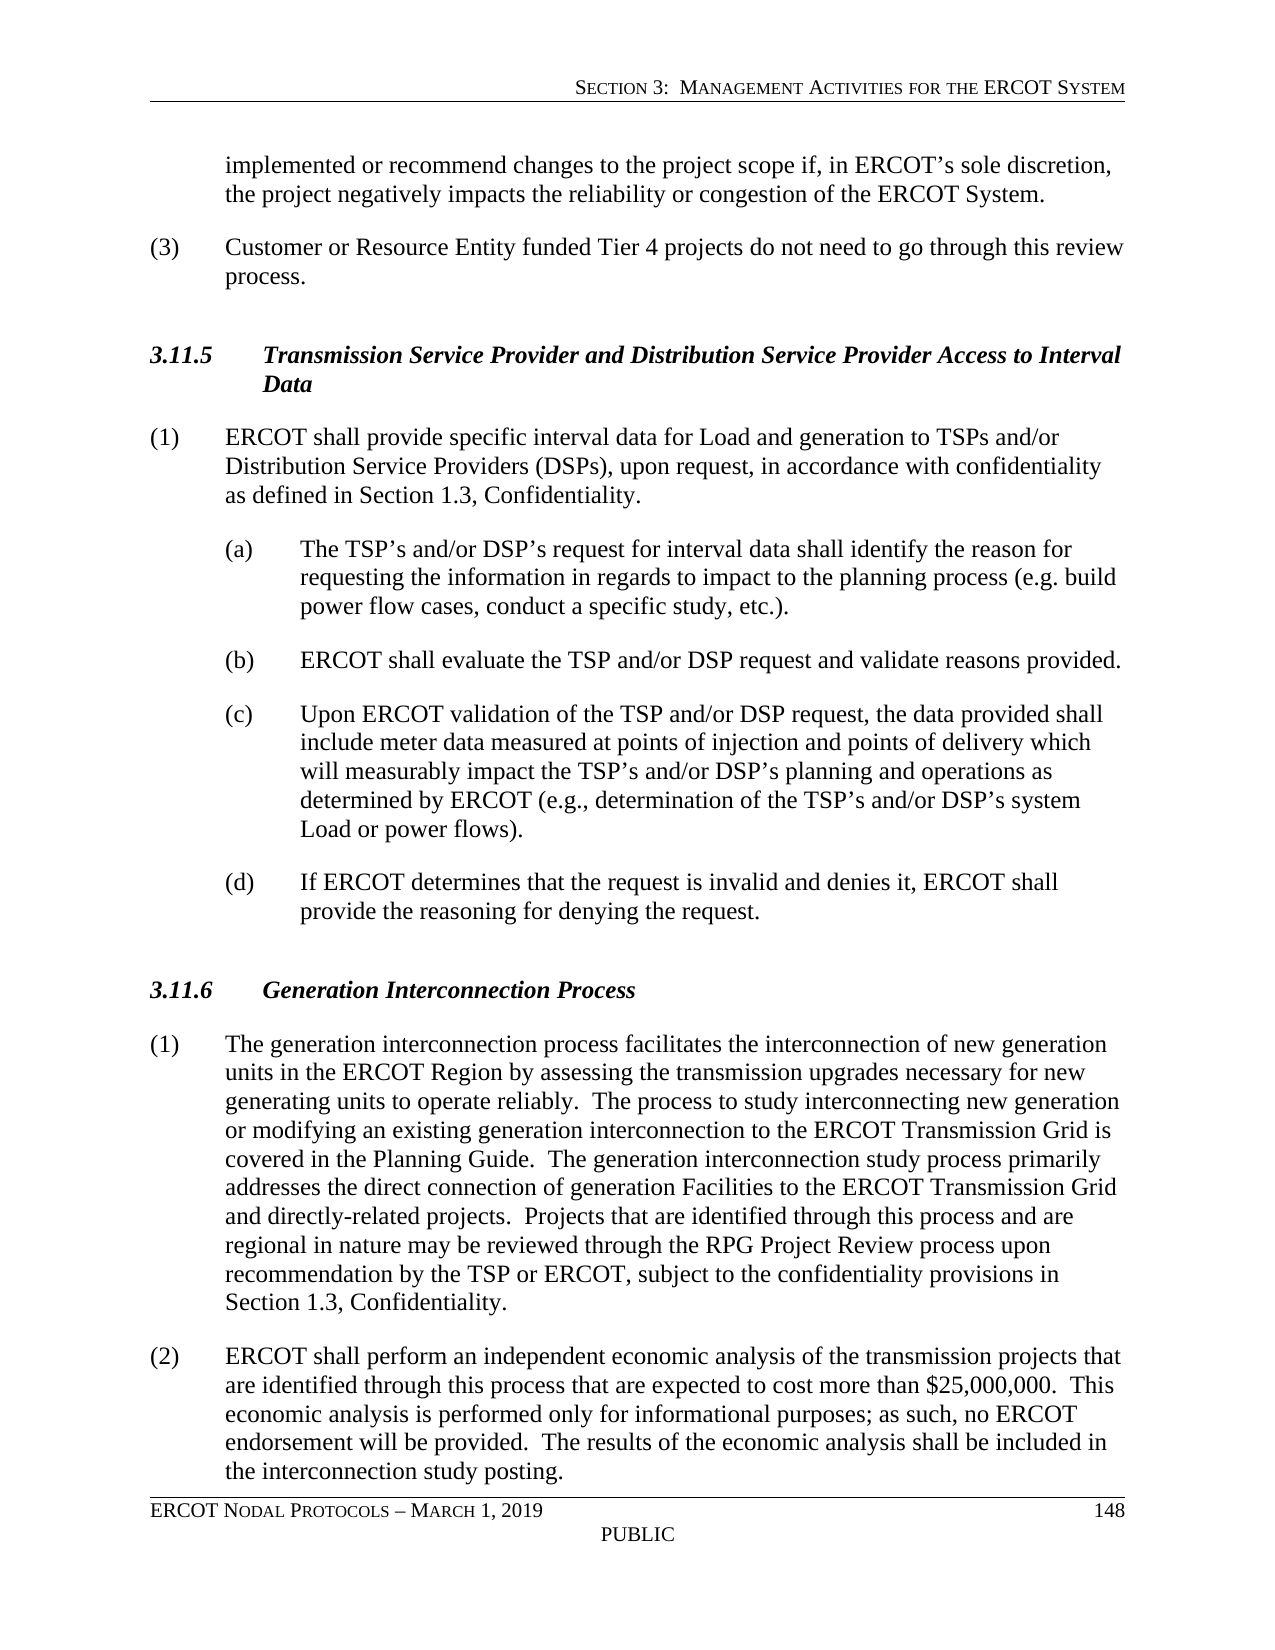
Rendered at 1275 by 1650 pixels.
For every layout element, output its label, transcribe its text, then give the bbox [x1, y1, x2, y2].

text (1) The generation interconnection process facilitates the interconnection of new generation units in the ERCOT Region by assessing the transmission upgrades necessary for new generating units to operate reliably. The process to study interconnecting new generation or modifying an existing generation interconnection to the ERCOT Transmission Grid is covered in the Planning Guide. The generation interconnection study process primarily addresses the direct connection of generation Facilities to the ERCOT Transmission Grid and directly-related projects. Projects that are identified through this process and are regional in nature may be reviewed through the RPG Project Review process upon recommendation by the TSP or ERCOT, subject to the confidentiality provisions in Section 1.3, Confidentiality. [150, 1029, 1125, 1316]
text 3.11.6 Generation Interconnection Process [150, 975, 1125, 1004]
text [150, 150, 1125, 207]
list (b) ERCOT shall evaluate the TSP and/or DSP request and validate reasons provided. [225, 645, 1125, 674]
text 3.11.5 Transmission Service Provider and Distribution Service Provider Access to Interval Data [150, 340, 1125, 397]
list (c) Upon ERCOT validation of the TSP and/or DSP request, the data provided shall include meter data measured at points of injection and points of delivery which will measurably impact the TSP’s and/or DSP’s planning and operations as determined by ERCOT (e.g., determination of the TSP’s and/or DSP’s system Load or power flows). [225, 699, 1125, 842]
text (3) Customer or Resource Entity funded Tier 4 projects do not need to go through this review process. [150, 232, 1125, 290]
list (d) If ERCOT determines that the request is invalid and denies it, ERCOT shall provide the reasoning for denying the request. [225, 867, 1125, 925]
list (a) The TSP’s and/or DSP’s request for interval data shall identify the reason for requesting the information in regards to impact to the planning process (e.g. build power flow cases, conduct a specific study, etc.). [225, 534, 1125, 620]
text (2) ERCOT shall perform an independent economic analysis of the transmission projects that are identified through this process that are expected to cost more than $25,000,000. This economic analysis is performed only for informational purposes; as such, no ERCOT endorsement will be provided. The results of the economic analysis shall be included in the interconnection study posting. [150, 1341, 1125, 1485]
text (1) ERCOT shall provide specific interval data for Load and generation to TSPs and/or Distribution Service Providers (DSPs), upon request, in accordance with confidentiality as defined in Section 1.3, Confidentiality. [150, 422, 1125, 509]
